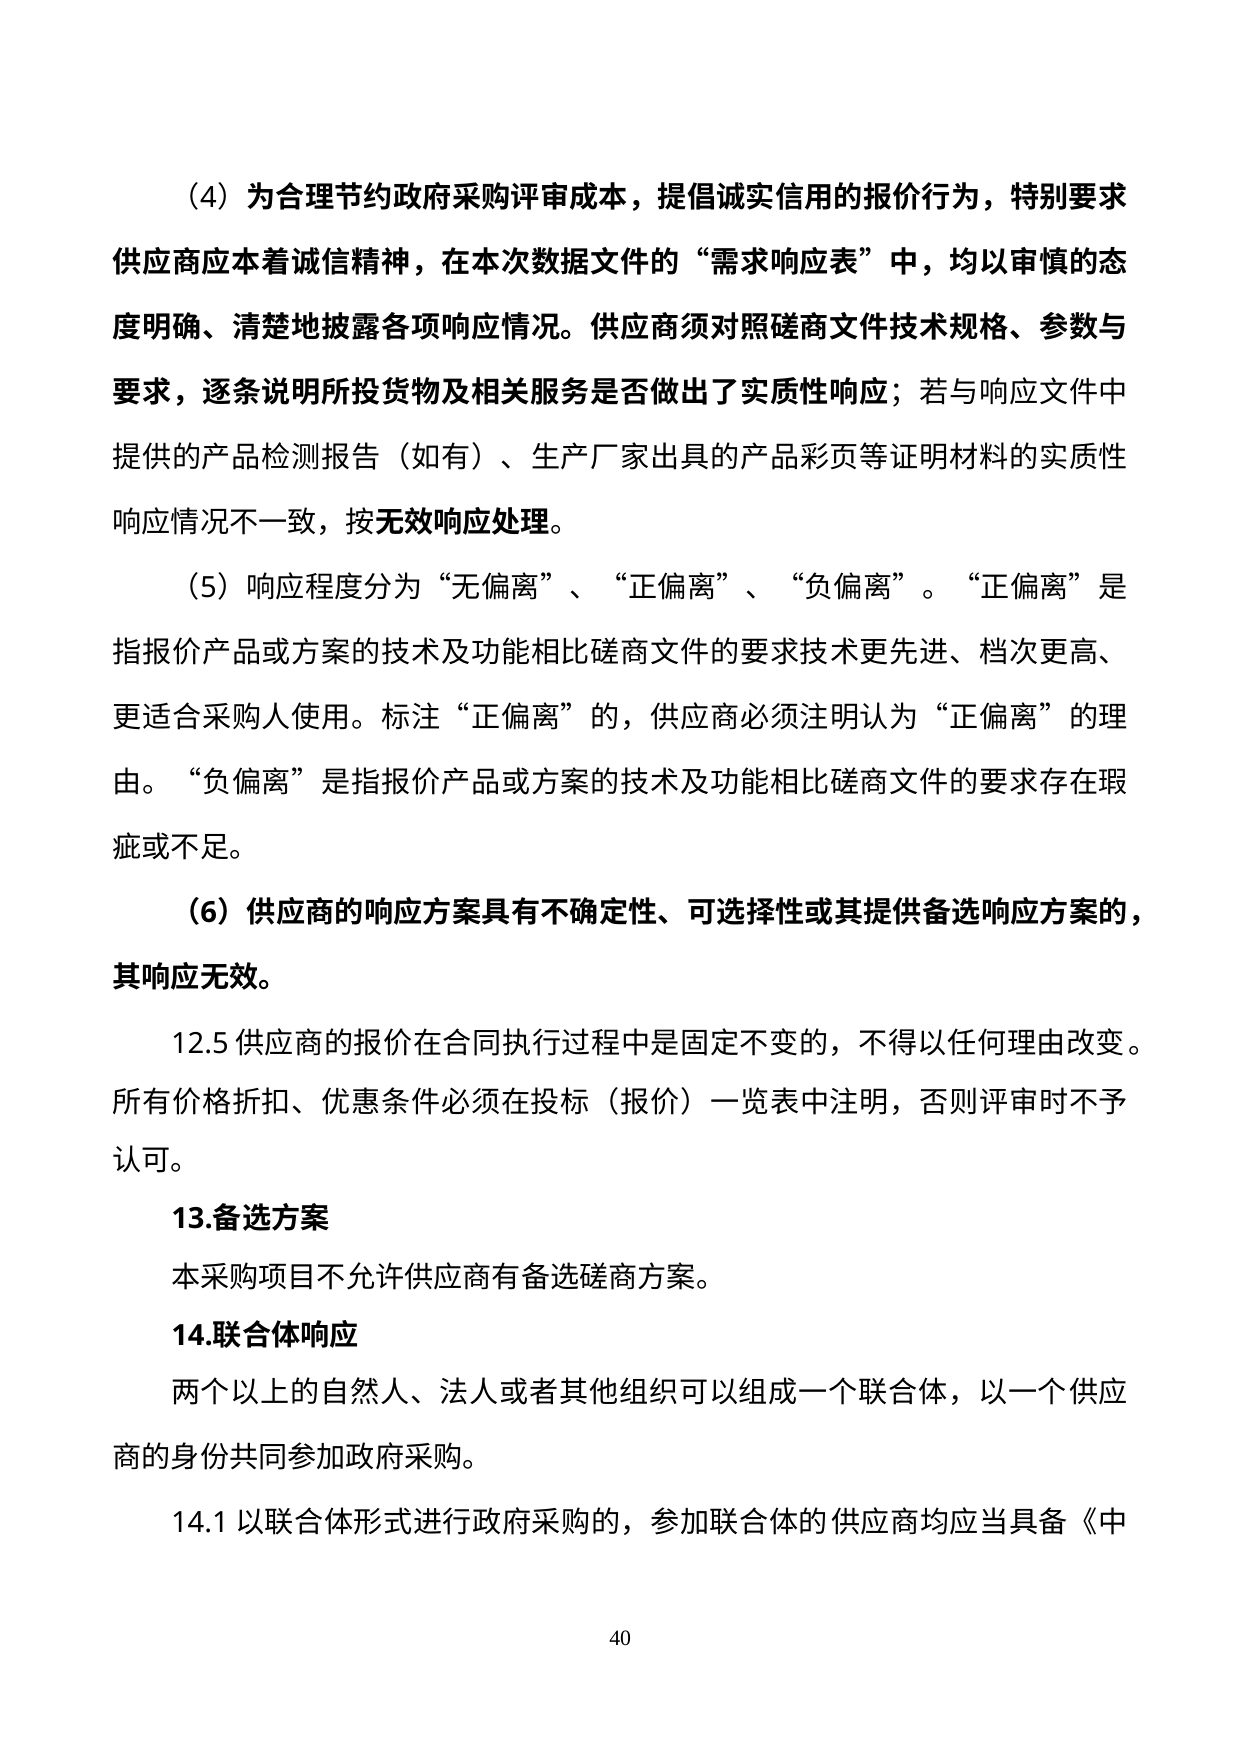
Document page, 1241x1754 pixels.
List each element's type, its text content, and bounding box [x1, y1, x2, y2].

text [112, 1487, 1128, 1552]
text （4）为合理节约政府采购评审成本，提倡诚实信用的报价行为，特别要求供应商应本着诚信精神，在本次数据文件的“需求响应表”中，均以审慎的态度明确、清楚地披露各项响应情况。供应商须对照磋商文件技术规格、参数与要求，逐条说明所投货物及相关服务是否做出了实质性响应；若与响应文件中提供的产品检测报告（如有）、生产厂家出具的产品彩页等证明材料的实质性响应情况不一致，按无效响应处理。 [112, 162, 1128, 552]
text （5）响应程度分为“无偏离”、“正偏离”、“负偏离”。“正偏离”是指报价产品或方案的技术及功能相比磋商文件的要求技术更先进、档次更高、更适合采购人使用。标注“正偏离”的，供应商必须注明认为“正偏离”的理由。“负偏离”是指报价产品或方案的技术及功能相比磋商文件的要求存在瑕疵或不足。 [112, 552, 1128, 877]
text 14.联合体响应 [112, 1299, 1128, 1357]
text 本采购项目不允许供应商有备选磋商方案。 [112, 1240, 1128, 1299]
text 13.备选方案 [112, 1182, 1128, 1240]
text 两个以上的自然人、法人或者其他组织可以组成一个联合体，以一个供应商的身份共同参加政府采购。 [112, 1357, 1128, 1487]
text 12.5供应商的报价在合同执行过程中是固定不变的，不得以任何理由改变。所有价格折扣、优惠条件必须在投标（报价）一览表中注明，否则评审时不予认可。 [112, 1007, 1128, 1182]
text （6）供应商的响应方案具有不确定性、可选择性或其提供备选响应方案的，其响应无效。 [112, 877, 1128, 1007]
